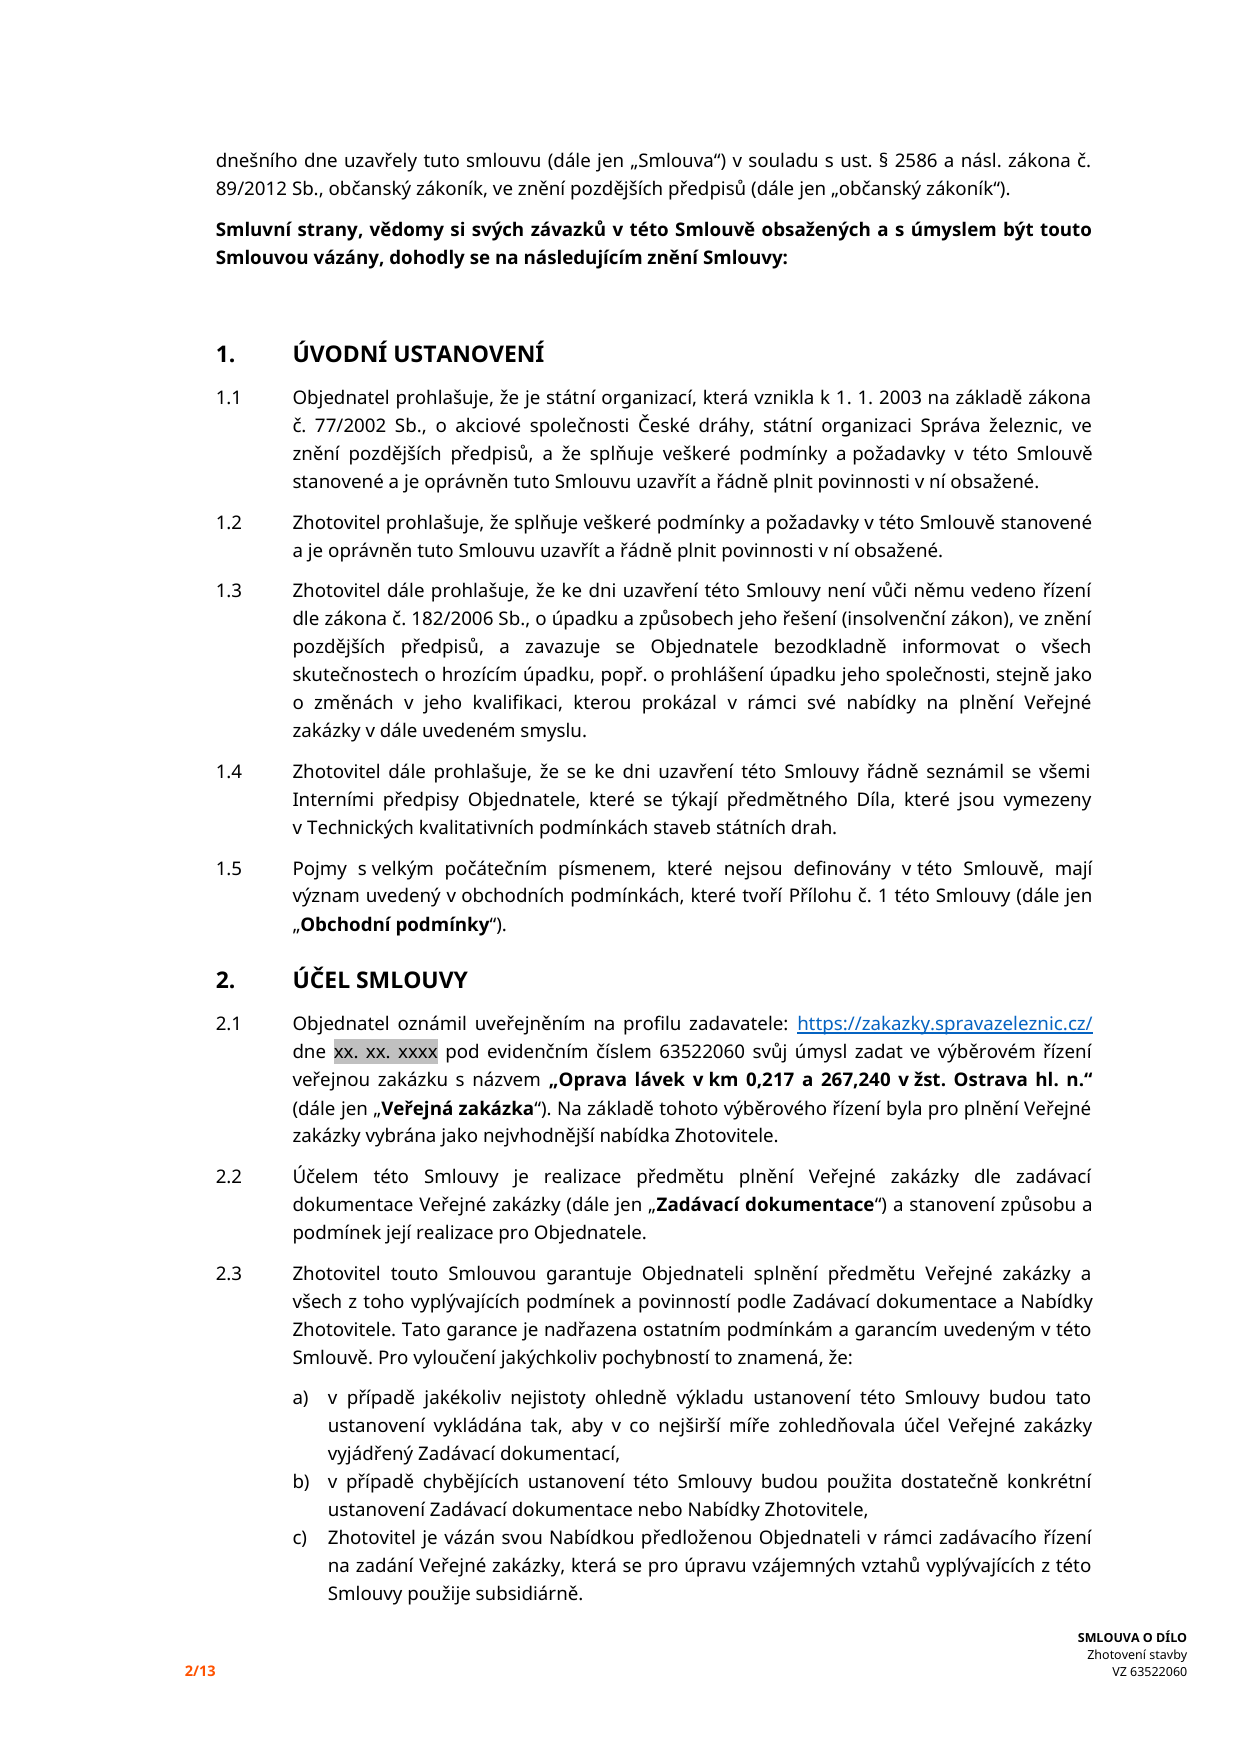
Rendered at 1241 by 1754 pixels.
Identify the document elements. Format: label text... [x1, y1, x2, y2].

text Účelem této Smlouvy je realizace předmětu plnění Veřejné zakázky dle zadávací dokumentace Veřejné zakázky (dále jen „Zadávací dokumentace“) a stanovení způsobu a podmínek její realizace pro Objednatele. [216, 1163, 1093, 1245]
text ÚČEL SMLOUVY [216, 964, 1093, 995]
text v případě chybějících ustanovení této Smlouvy budou použita dostatečně konkrétní ustanovení Zadávací dokumentace nebo Nabídky Zhotovitele, [292, 1468, 1093, 1522]
text Objednatel prohlašuje, že je státní organizací, která vznikla k 1. 1. 2003 na základě zákona č. 77/2002 Sb., o akciové společnosti České dráhy, státní organizaci Správa železnic, ve znění pozdějších předpisů, a že splňuje veškeré podmínky a požadavky v této Smlouvě stanovené a je oprávněn tuto Smlouvu uzavřít a řádně plnit povinnosti v ní obsažené. [216, 384, 1093, 494]
text Zhotovitel dále prohlašuje, že ke dni uzavření této Smlouvy není vůči němu vedeno řízení dle zákona č. 182/2006 Sb., o úpadku a způsobech jeho řešení (insolvenční zákon), ve znění pozdějších předpisů, a zavazuje se Objednatele bezodkladně informovat o všech skutečnostech o hrozícím úpadku, popř. o prohlášení úpadku jeho společnosti, stejně jako o změnách v jeho kvalifikaci, kterou prokázal v rámci své nabídky na plnění Veřejné zakázky v dále uvedeném smyslu. [216, 578, 1093, 743]
text v případě jakékoliv nejistoty ohledně výkladu ustanovení této Smlouvy budou tato ustanovení vykládána tak, aby v co nejširší míře zohledňovala účel Veřejné zakázky vyjádřený Zadávací dokumentací, [292, 1384, 1093, 1466]
text Zhotovitel dále prohlašuje, že se ke dni uzavření této Smlouvy řádně seznámil se všemi Interními předpisy Objednatele, které se týkají předmětného Díla, které jsou vymezeny v Technických kvalitativních podmínkách staveb státních drah. [216, 758, 1093, 840]
text ÚVODNÍ USTANOVENÍ [216, 338, 1093, 369]
text Zhotovitel je vázán svou Nabídkou předloženou Objednateli v rámci zadávacího řízení na zadání Veřejné zakázky, která se pro úpravu vzájemných vztahů vyplývajících z této Smlouvy použije subsidiárně. [292, 1524, 1093, 1606]
text Zhotovitel touto Smlouvou garantuje Objednateli splnění předmětu Veřejné zakázky a všech z toho vyplývajících podmínek a povinností podle Zadávací dokumentace a Nabídky Zhotovitele. Tato garance je nadřazena ostatním podmínkám a garancím uvedeným v této Smlouvě. Pro vyloučení jakýchkoliv pochybností to znamená, že: [216, 1260, 1093, 1369]
text dnešního dne uzavřely tuto smlouvu (dále jen „Smlouva“) v souladu s ust. § 2586 a násl. zákona č. 89/2012 Sb., občanský zákoník, ve znění pozdějších předpisů (dále jen „občanský zákoník“). [216, 147, 1093, 201]
text Zhotovitel prohlašuje, že splňuje veškeré podmínky a požadavky v této Smlouvě stanovené a je oprávněn tuto Smlouvu uzavřít a řádně plnit povinnosti v ní obsažené. [216, 509, 1093, 563]
text Objednatel oznámil uveřejněním na profilu zadavatele: https://zakazky.spravazeleznic.cz/ dne xx. xx. xxxx pod evidenčním číslem 63522060 svůj úmysl zadat ve výběrovém řízení veřejnou zakázku s názvem „Oprava lávek v km 0,217 a 267,240 v žst. Ostrava hl. n.“ (dále jen „Veřejná zakázka“). Na základě tohoto výběrového řízení byla pro plnění Veřejné zakázky vybrána jako nejvhodnější nabídka Zhotovitele. [216, 1011, 1093, 1148]
text Smluvní strany, vědomy si svých závazků v této Smlouvě obsažených a s úmyslem být touto Smlouvou vázány, dohodly se na následujícím znění Smlouvy: [216, 216, 1093, 269]
text Pojmy s velkým počátečním písmenem, které nejsou definovány v této Smlouvě, mají význam uvedený v obchodních podmínkách, které tvoří Přílohu č. 1 této Smlouvy (dále jen „Obchodní podmínky“). [216, 855, 1093, 936]
